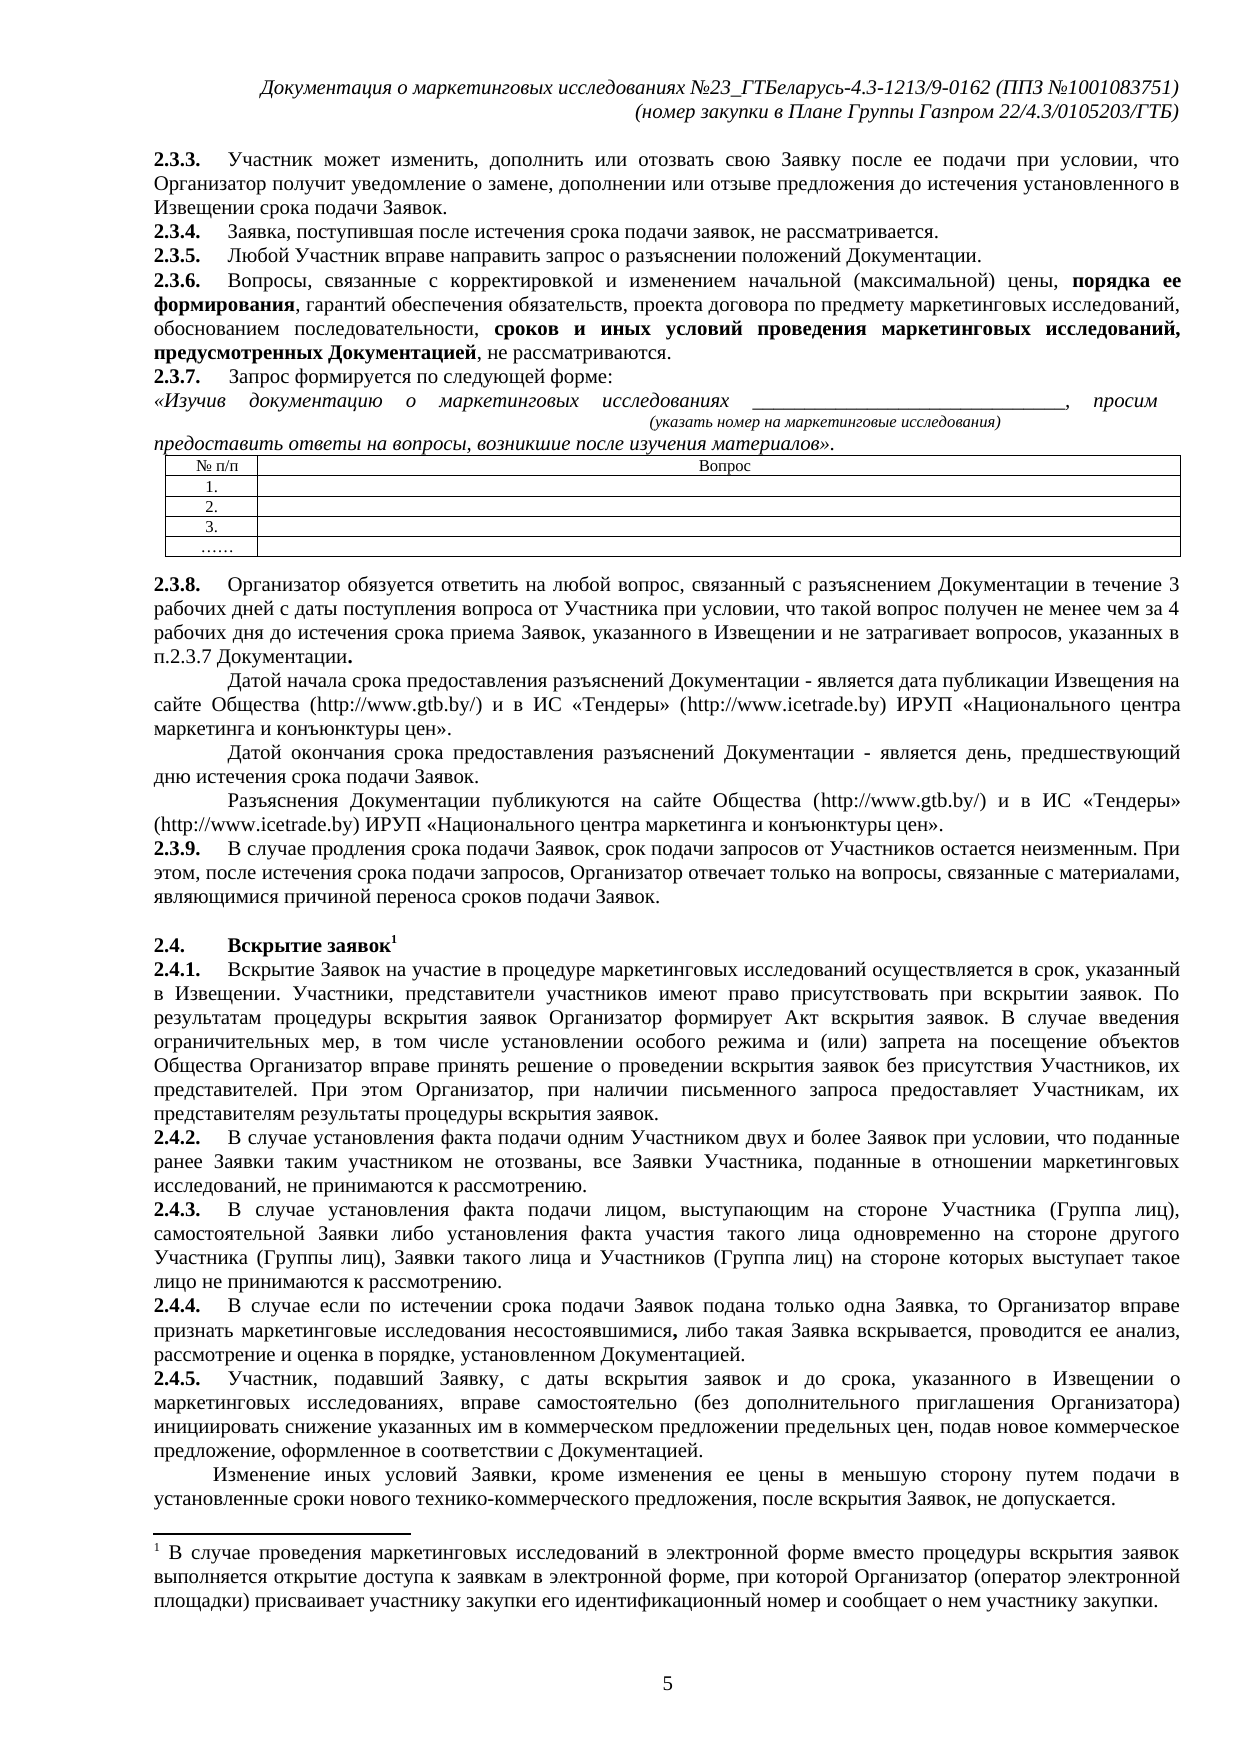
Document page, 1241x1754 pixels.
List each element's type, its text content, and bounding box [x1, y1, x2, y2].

text Датой начала срока предоставления разъяснений Документации - является дата публикации Извещения на сайте Общества (http://www.gtb.by/) и в ИС «Тендеры» (http://www.icetrade.by) ИРУП «Национального центра маркетинга и конъюнктуры цен». [153, 668, 1181, 740]
table_cell …… [166, 537, 257, 556]
text «Изучив документацию о маркетинговых исследованиях ______________________________, просим (указать номер на маркетинговые исследования) [153, 388, 1181, 431]
table_header Вопрос [258, 456, 1180, 475]
table_cell [258, 476, 1180, 496]
text Разъяснения Документации публикуются на сайте Общества (http://www.gtb.by/) и в ИС «Тендеры» (http://www.icetrade.by) ИРУП «Национального центра маркетинга и конъюнктуры цен». [153, 788, 1181, 836]
list В случае установления факта подачи лицом, выступающим на стороне Участника (Группа лиц), самостоятельной Заявки либо установления факта участия такого лица одновременно на стороне другого Участника (Группы лиц), Заявки такого лица и Участников (Группа лиц) на стороне которых выступает такое лицо не принимаются к рассмотрению. [153, 1197, 1181, 1293]
text предоставить ответы на вопросы, возникшие после изучения материалов». [153, 431, 1181, 455]
text Изменение иных условий Заявки, кроме изменения ее цены в меньшую сторону путем подачи в установленные сроки нового технико-коммерческого предложения, после вскрытия Заявок, не допускается. [153, 1462, 1181, 1510]
table_cell [258, 517, 1180, 536]
list В случае установления факта подачи одним Участником двух и более Заявок при условии, что поданные ранее Заявки таким участником не отозваны, все Заявки Участника, поданные в отношении маркетинговых исследований, не принимаются к рассмотрению. [153, 1125, 1181, 1197]
list Вскрытие Заявок на участие в процедуре маркетинговых исследований осуществляется в срок, указанный в Извещении. Участники, представители участников имеют право присутствовать при вскрытии заявок. По результатам процедуры вскрытия заявок Организатор формирует Акт вскрытия заявок. В случае введения ограничительных мер, в том числе установлении особого режима и (или) запрета на посещение объектов Общества Организатор вправе принять решение о проведении вскрытия заявок без присутствия Участников, их представителей. При этом Организатор, при наличии письменного запроса предоставляет Участникам, их представителям результаты процедуры вскрытия заявок. [153, 957, 1181, 1125]
list Запрос формируется по следующей форме: [153, 364, 1181, 388]
text Датой окончания срока предоставления разъяснений Документации - является день, предшествующий дню истечения срока подачи Заявок. [153, 740, 1181, 788]
list Участник может изменить, дополнить или отозвать свою Заявку после ее подачи при условии, что Организатор получит уведомление о замене, дополнении или отзыве предложения до истечения установленного в Извещении срока подачи Заявок. [153, 147, 1181, 219]
table_cell [258, 537, 1180, 556]
table_cell [258, 497, 1180, 516]
list В случае продления срока подачи Заявок, срок подачи запросов от Участников остается неизменным. При этом, после истечения срока подачи запросов, Организатор отвечает только на вопросы, связанные с материалами, являющимися причиной переноса сроков подачи Заявок. [153, 836, 1181, 908]
list Вскрытие заявок [153, 932, 1181, 957]
table_cell 2. [166, 497, 257, 516]
table_cell 1. [166, 476, 257, 496]
table_cell 3. [166, 517, 257, 536]
list В случае если по истечении срока подачи Заявок подана только одна Заявка, то Организатор вправе признать маркетинговые исследования несостоявшимися, либо такая Заявка вскрывается, проводится ее анализ, рассмотрение и оценка в порядке, установленном Документацией. [153, 1293, 1181, 1366]
list Организатор обязуется ответить на любой вопрос, связанный с разъяснением Документации в течение 3 рабочих дней с даты поступления вопроса от Участника при условии, что такой вопрос получен не менее чем за 4 рабочих дня до истечения срока приема Заявок, указанного в Извещении и не затрагивает вопросов, указанных в п.2.3.7 Документации. [153, 572, 1181, 668]
table_header № п/п [166, 456, 257, 475]
list Участник, подавший Заявку, с даты вскрытия заявок и до срока, указанного в Извещении о маркетинговых исследованиях, вправе самостоятельно (без дополнительного приглашения Организатора) инициировать снижение указанных им в коммерческом предложении предельных цен, подав новое коммерческое предложение, оформленное в соответствии с Документацией. [153, 1366, 1181, 1462]
list Любой Участник вправе направить запрос о разъяснении положений Документации. [153, 243, 1181, 267]
list Заявка, поступившая после истечения срока подачи заявок, не рассматривается. [153, 219, 1181, 243]
list Вопросы, связанные с корректировкой и изменением начальной (максимальной) цены, порядка ее формирования, гарантий обеспечения обязательств, проекта договора по предмету маркетинговых исследований, обоснованием последовательности, сроков и иных условий проведения маркетинговых исследований, предусмотренных Документацией, не рассматриваются. [153, 267, 1181, 364]
